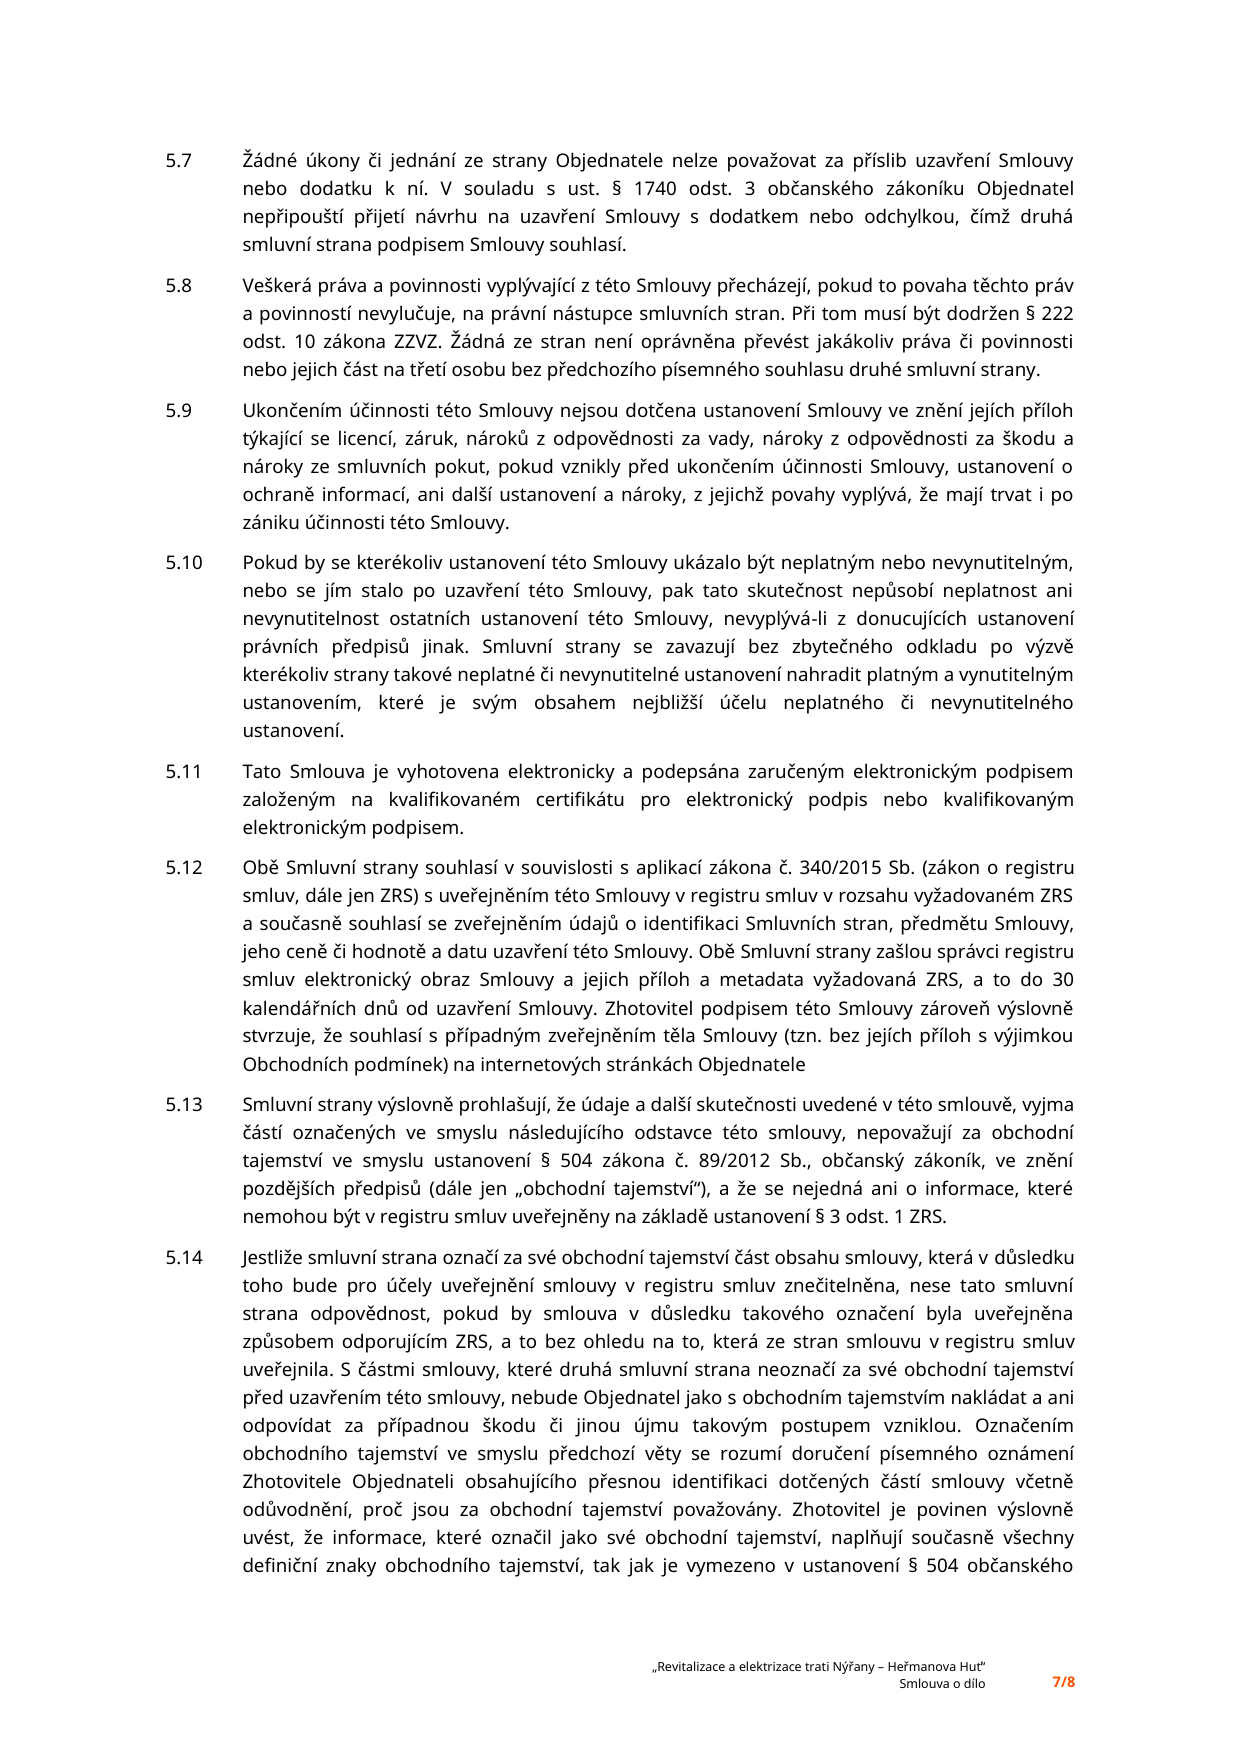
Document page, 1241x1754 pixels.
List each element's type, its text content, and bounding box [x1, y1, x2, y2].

text Veškerá práva a povinnosti vyplývající z této Smlouvy přecházejí, pokud to povaha těchto práv a povinností nevylučuje, na právní nástupce smluvních stran. Při tom musí být dodržen § 222 odst. 10 zákona ZZVZ. Žádná ze stran není oprávněna převést jakákoliv práva či povinnosti nebo jejich část na třetí osobu bez předchozího písemného souhlasu druhé smluvní strany. [165, 272, 1075, 382]
text Pokud by se kterékoliv ustanovení této Smlouvy ukázalo být neplatným nebo nevynutitelným, nebo se jím stalo po uzavření této Smlouvy, pak tato skutečnost nepůsobí neplatnost ani nevynutitelnost ostatních ustanovení této Smlouvy, nevyplývá-li z donucujících ustanovení právních předpisů jinak. Smluvní strany se zavazují bez zbytečného odkladu po výzvě kterékoliv strany takové neplatné či nevynutitelné ustanovení nahradit platným a vynutitelným ustanovením, které je svým obsahem nejbližší účelu neplatného či nevynutitelného ustanovení. [165, 549, 1075, 743]
text Obě Smluvní strany souhlasí v souvislosti s aplikací zákona č. 340/2015 Sb. (zákon o registru smluv, dále jen ZRS) s uveřejněním této Smlouvy v registru smluv v rozsahu vyžadovaném ZRS a současně souhlasí se zveřejněním údajů o identifikaci Smluvních stran, předmětu Smlouvy, jeho ceně či hodnotě a datu uzavření této Smlouvy. Obě Smluvní strany zašlou správci registru smluv elektronický obraz Smlouvy a jejich příloh a metadata vyžadovaná ZRS, a to do 30 kalendářních dnů od uzavření Smlouvy. Zhotovitel podpisem této Smlouvy zároveň výslovně stvrzuje, že souhlasí s případným zveřejněním těla Smlouvy (tzn. bez jejích příloh s výjimkou Obchodních podmínek) na internetových stránkách Objednatele [165, 855, 1075, 1076]
text Smluvní strany výslovně prohlašují, že údaje a další skutečnosti uvedené v této smlouvě, vyjma částí označených ve smyslu následujícího odstavce této smlouvy, nepovažují za obchodní tajemství ve smyslu ustanovení § 504 zákona č. 89/2012 Sb., občanský zákoník, ve znění pozdějších předpisů (dále jen „obchodní tajemství“), a že se nejedná ani o informace, které nemohou být v registru smluv uveřejněny na základě ustanovení § 3 odst. 1 ZRS. [165, 1091, 1075, 1229]
text Žádné úkony či jednání ze strany Objednatele nelze považovat za příslib uzavření Smlouvy nebo dodatku k ní. V souladu s ust. § 1740 odst. 3 občanského zákoníku Objednatel nepřipouští přijetí návrhu na uzavření Smlouvy s dodatkem nebo odchylkou, čímž druhá smluvní strana podpisem Smlouvy souhlasí. [165, 148, 1075, 257]
text Ukončením účinnosti této Smlouvy nejsou dotčena ustanovení Smlouvy ve znění jejích příloh týkající se licencí, záruk, nároků z odpovědnosti za vady, nároky z odpovědnosti za škodu a nároky ze smluvních pokut, pokud vznikly před ukončením účinnosti Smlouvy, ustanovení o ochraně informací, ani další ustanovení a nároky, z jejichž povahy vyplývá, že mají trvat i po zániku účinnosti této Smlouvy. [165, 397, 1075, 534]
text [165, 1244, 1075, 1578]
text Tato Smlouva je vyhotovena elektronicky a podepsána zaručeným elektronickým podpisem založeným na kvalifikovaném certifikátu pro elektronický podpis nebo kvalifikovaným elektronickým podpisem. [165, 758, 1075, 840]
